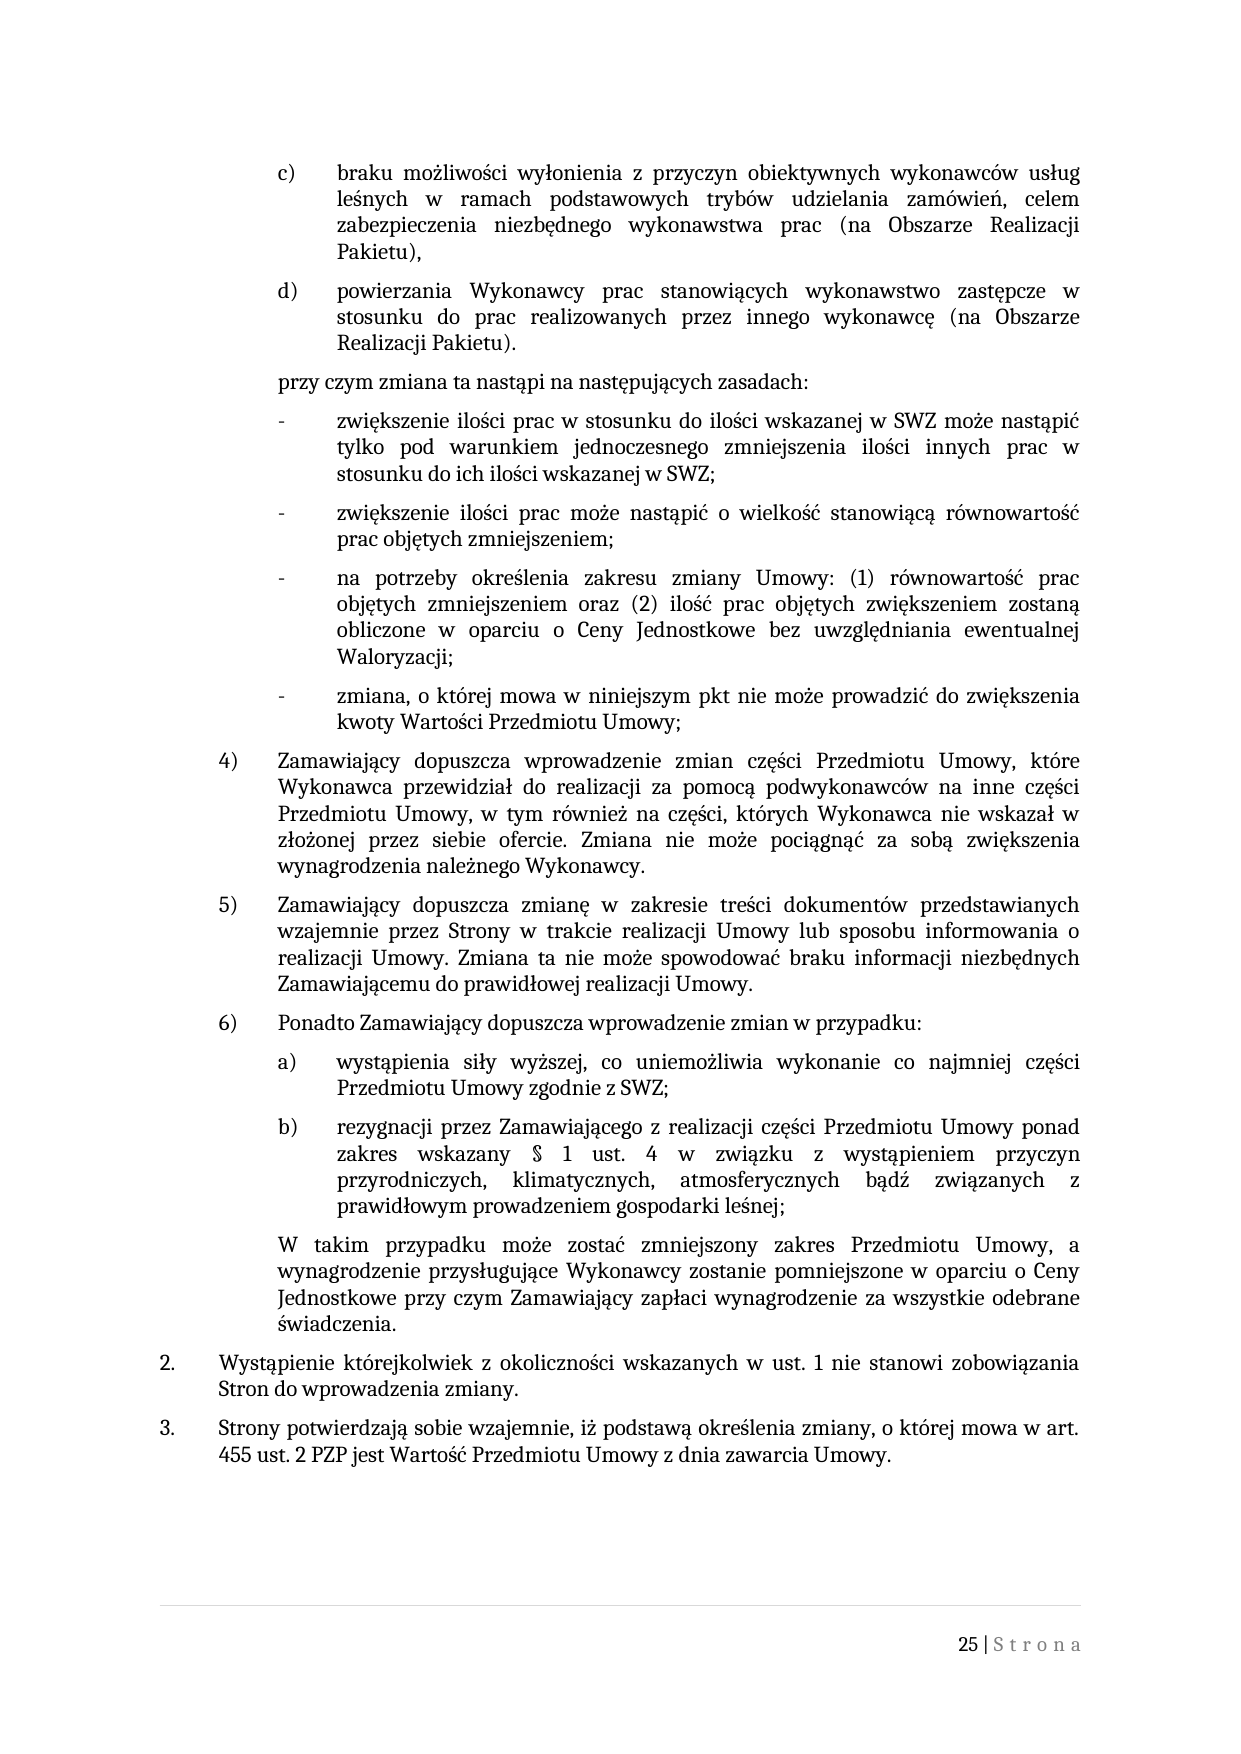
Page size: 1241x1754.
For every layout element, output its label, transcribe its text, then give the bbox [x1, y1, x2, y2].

list Ponadto Zamawiający dopuszcza wprowadzenie zmian w przypadku: [218, 1010, 1081, 1036]
text - zwiększenie ilości prac może nastąpić o wielkość stanowiącą równowartość prac objętych zmniejszeniem; [278, 499, 1081, 552]
text d) powierzania Wykonawcy prac stanowiących wykonawstwo zastępcze w stosunku do prac realizowanych przez innego wykonawcę (na Obszarze Realizacji Pakietu). [278, 277, 1081, 356]
text b) rezygnacji przez Zamawiającego z realizacji części Przedmiotu Umowy ponad zakres wskazany § 1 ust. 4 w związku z wystąpieniem przyczyn przyrodniczych, klimatycznych, atmosferycznych bądź związanych z prawidłowym prowadzeniem gospodarki leśnej; [278, 1114, 1081, 1219]
list Zamawiający dopuszcza wprowadzenie zmian części Przedmiotu Umowy, które Wykonawca przewidział do realizacji za pomocą podwykonawców na inne części Przedmiotu Umowy, w tym również na części, których Wykonawca nie wskazał w złożonej przez siebie ofercie. Zmiana nie może pociągnąć za sobą zwiększenia wynagrodzenia należnego Wykonawcy. [218, 748, 1081, 879]
text - zwiększenie ilości prac w stosunku do ilości wskazanej w SWZ może nastąpić tylko pod warunkiem jednoczesnego zmniejszenia ilości innych prac w stosunku do ich ilości wskazanej w SWZ; [278, 408, 1081, 487]
text - zmiana, o której mowa w niniejszym pkt nie może prowadzić do zwiększenia kwoty Wartości Przedmiotu Umowy; [278, 682, 1081, 735]
list Strony potwierdzają sobie wzajemnie, iż podstawą określenia zmiany, o której mowa w art. 455 ust. 2 PZP jest Wartość Przedmiotu Umowy z dnia zawarcia Umowy. [159, 1415, 1081, 1468]
text - na potrzeby określenia zakresu zmiany Umowy: (1) równowartość prac objętych zmniejszeniem oraz (2) ilość prac objętych zwiększeniem zostaną obliczone w oparciu o Ceny Jednostkowe bez uwzględniania ewentualnej Waloryzacji; [278, 564, 1081, 670]
text przy czym zmiana ta nastąpi na następujących zasadach: [278, 369, 1081, 395]
list Wystąpienie którejkolwiek z okoliczności wskazanych w ust. 1 nie stanowi zobowiązania Stron do wprowadzenia zmiany. [159, 1350, 1081, 1402]
text c) braku możliwości wyłonienia z przyczyn obiektywnych wykonawców usług leśnych w ramach podstawowych trybów udzielania zamówień, celem zabezpieczenia niezbędnego wykonawstwa prac (na Obszarze Realizacji Pakietu), [278, 159, 1081, 265]
text W takim przypadku może zostać zmniejszony zakres Przedmiotu Umowy, a wynagrodzenie przysługujące Wykonawcy zostanie pomniejszone w oparciu o Ceny Jednostkowe przy czym Zamawiający zapłaci wynagrodzenie za wszystkie odebrane świadczenia. [278, 1232, 1081, 1337]
text a) wystąpienia siły wyższej, co uniemożliwia wykonanie co najmniej części Przedmiotu Umowy zgodnie z SWZ; [278, 1049, 1081, 1101]
list Zamawiający dopuszcza zmianę w zakresie treści dokumentów przedstawianych wzajemnie przez Strony w trakcie realizacji Umowy lub sposobu informowania o realizacji Umowy. Zmiana ta nie może spowodować braku informacji niezbędnych Zamawiającemu do prawidłowej realizacji Umowy. [218, 892, 1081, 997]
